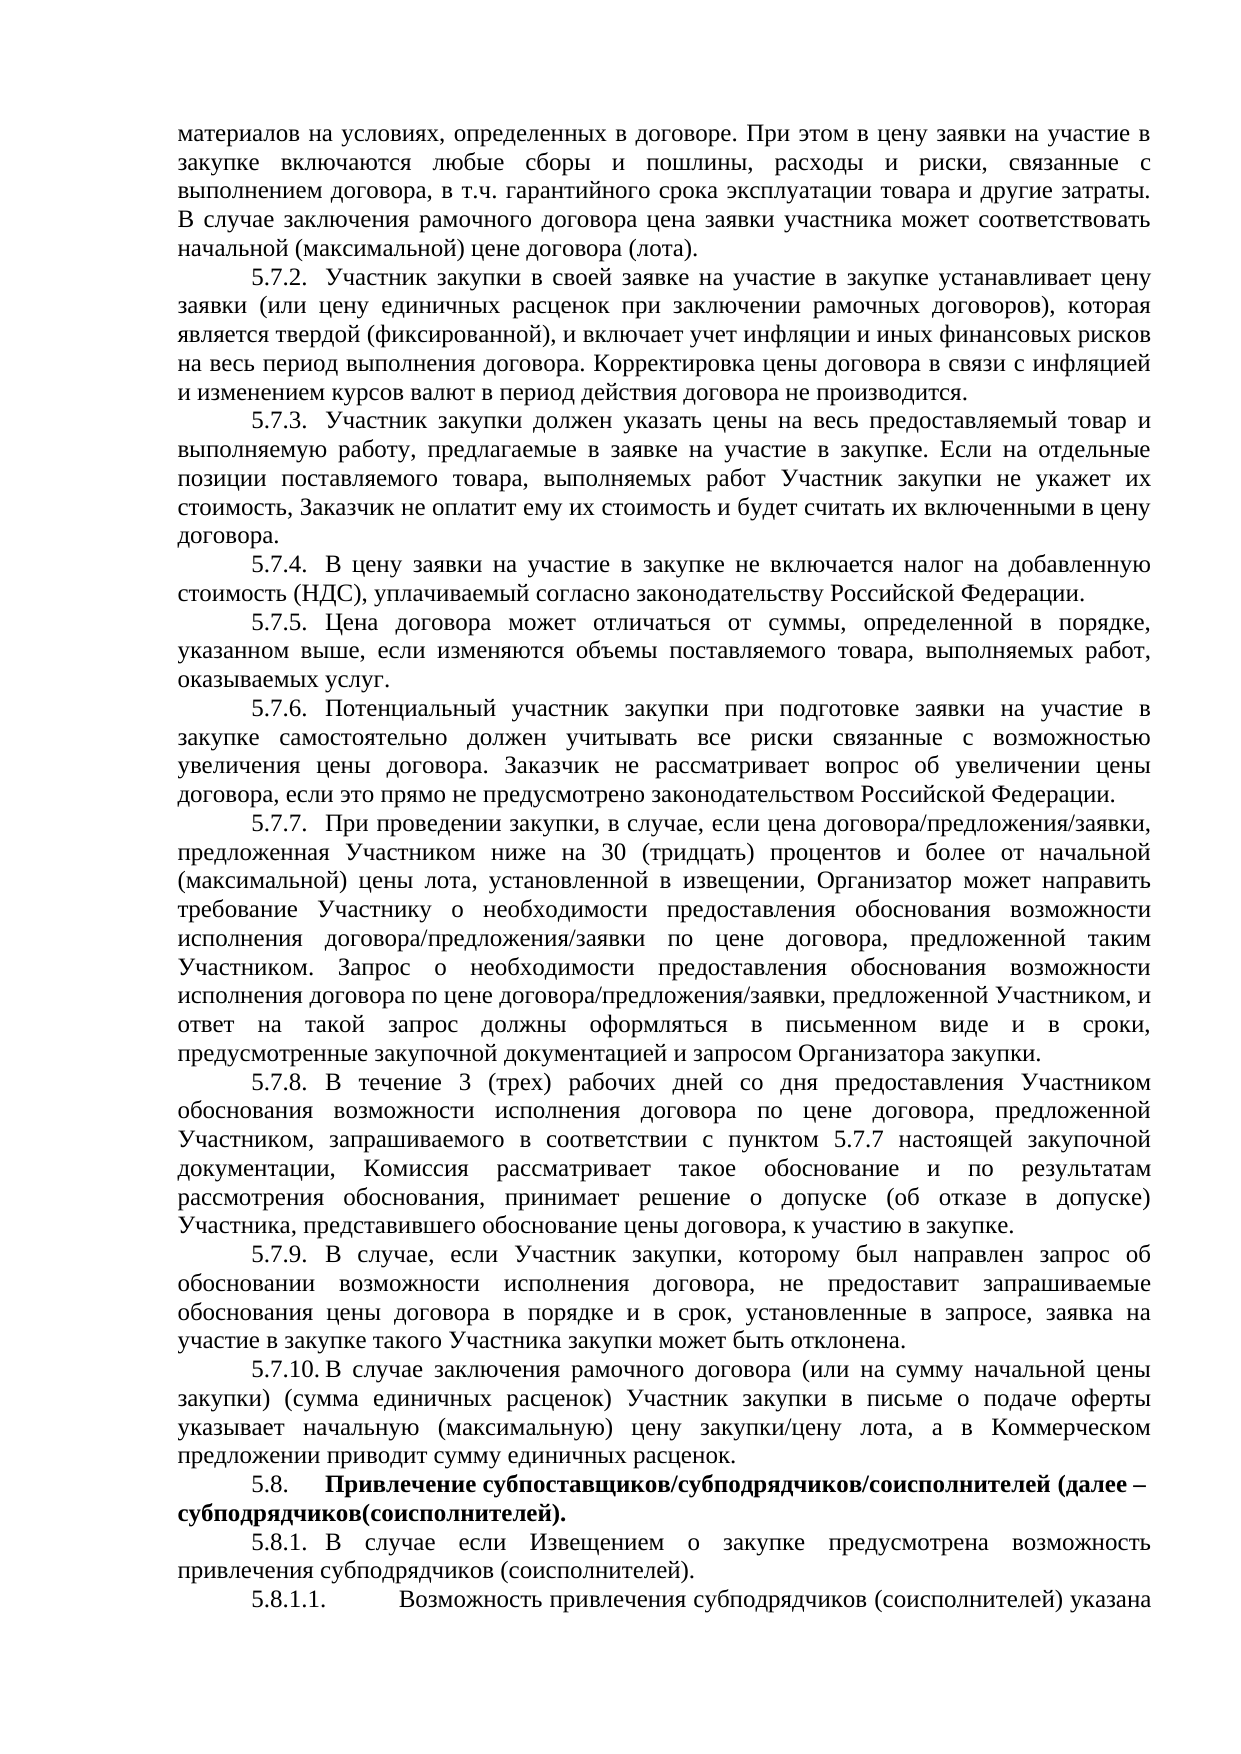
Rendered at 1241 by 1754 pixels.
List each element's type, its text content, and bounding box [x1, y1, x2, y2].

list Участник закупки в своей заявке на участие в закупке устанавливает цену заявки (или цену единичных расценок при заключении рамочных договоров), которая является твердой (фиксированной), и включает учет инфляции и иных финансовых рисков на весь период выполнения договора. Корректировка цены договора в связи с инфляцией и изменением курсов валют в период действия договора не производится. [177, 262, 1152, 406]
list Участник закупки должен указать цены на весь предоставляемый товар и выполняемую работу, предлагаемые в заявке на участие в закупке. Если на отдельные позиции поставляемого товара, выполняемых работ Участник закупки не укажет их стоимость, Заказчик не оплатит ему их стоимость и будет считать их включенными в цену договора. [177, 406, 1152, 549]
list В случае если Извещением о закупке предусмотрена возможность привлечения субподрядчиков (соисполнителей). [177, 1527, 1152, 1584]
list В случае, если Участник закупки, которому был направлен запрос об обосновании возможности исполнения договора, не предоставит запрашиваемые обоснования цены договора в порядке и в срок, установленные в запросе, заявка на участие в закупке такого Участника закупки может быть отклонена. [177, 1239, 1152, 1354]
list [177, 118, 1152, 262]
list В случае заключения рамочного договора (или на сумму начальной цены закупки) (сумма единичных расценок) Участник закупки в письме о подаче оферты указывает начальную (максимальную) цену закупки/цену лота, а в Коммерческом предложении приводит сумму единичных расценок. [177, 1354, 1152, 1469]
list В течение 3 (трех) рабочих дней со дня предоставления Участником обоснования возможности исполнения договора по цене договора, предложенной Участником, запрашиваемого в соответствии с пунктом 5.7.7 настоящей закупочной документации, Комиссия рассматривает такое обоснование и по результатам рассмотрения обоснования, принимает решение о допуске (об отказе в допуске) Участника, представившего обоснование цены договора, к участию в закупке. [177, 1067, 1152, 1239]
list Потенциальный участник закупки при подготовке заявки на участие в закупке самостоятельно должен учитывать все риски связанные с возможностью увеличения цены договора. Заказчик не рассматривает вопрос об увеличении цены договора, если это прямо не предусмотрено законодательством Российской Федерации. [177, 693, 1152, 808]
list При проведении закупки, в случае, если цена договора/предложения/заявки, предложенная Участником ниже на 30 (тридцать) процентов и более от начальной (максимальной) цены лота, установленной в извещении, Организатор может направить требование Участнику о необходимости предоставления обоснования возможности исполнения договора/предложения/заявки по цене договора, предложенной таким Участником. Запрос о необходимости предоставления обоснования возможности исполнения договора по цене договора/предложения/заявки, предложенной Участником, и ответ на такой запрос должны оформляться в письменном виде и в сроки, предусмотренные закупочной документацией и запросом Организатора закупки. [177, 808, 1152, 1067]
list Цена договора может отличаться от суммы, определенной в порядке, указанном выше, если изменяются объемы поставляемого товара, выполняемых работ, оказываемых услуг. [177, 607, 1152, 693]
list В цену заявки на участие в закупке не включается налог на добавленную стоимость (НДС), уплачиваемый согласно законодательству Российской Федерации. [177, 549, 1152, 607]
list Привлечение субпоставщиков/субподрядчиков/соисполнителей (далее – субподрядчиков(соисполнителей). [177, 1469, 1152, 1527]
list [177, 1584, 1152, 1613]
